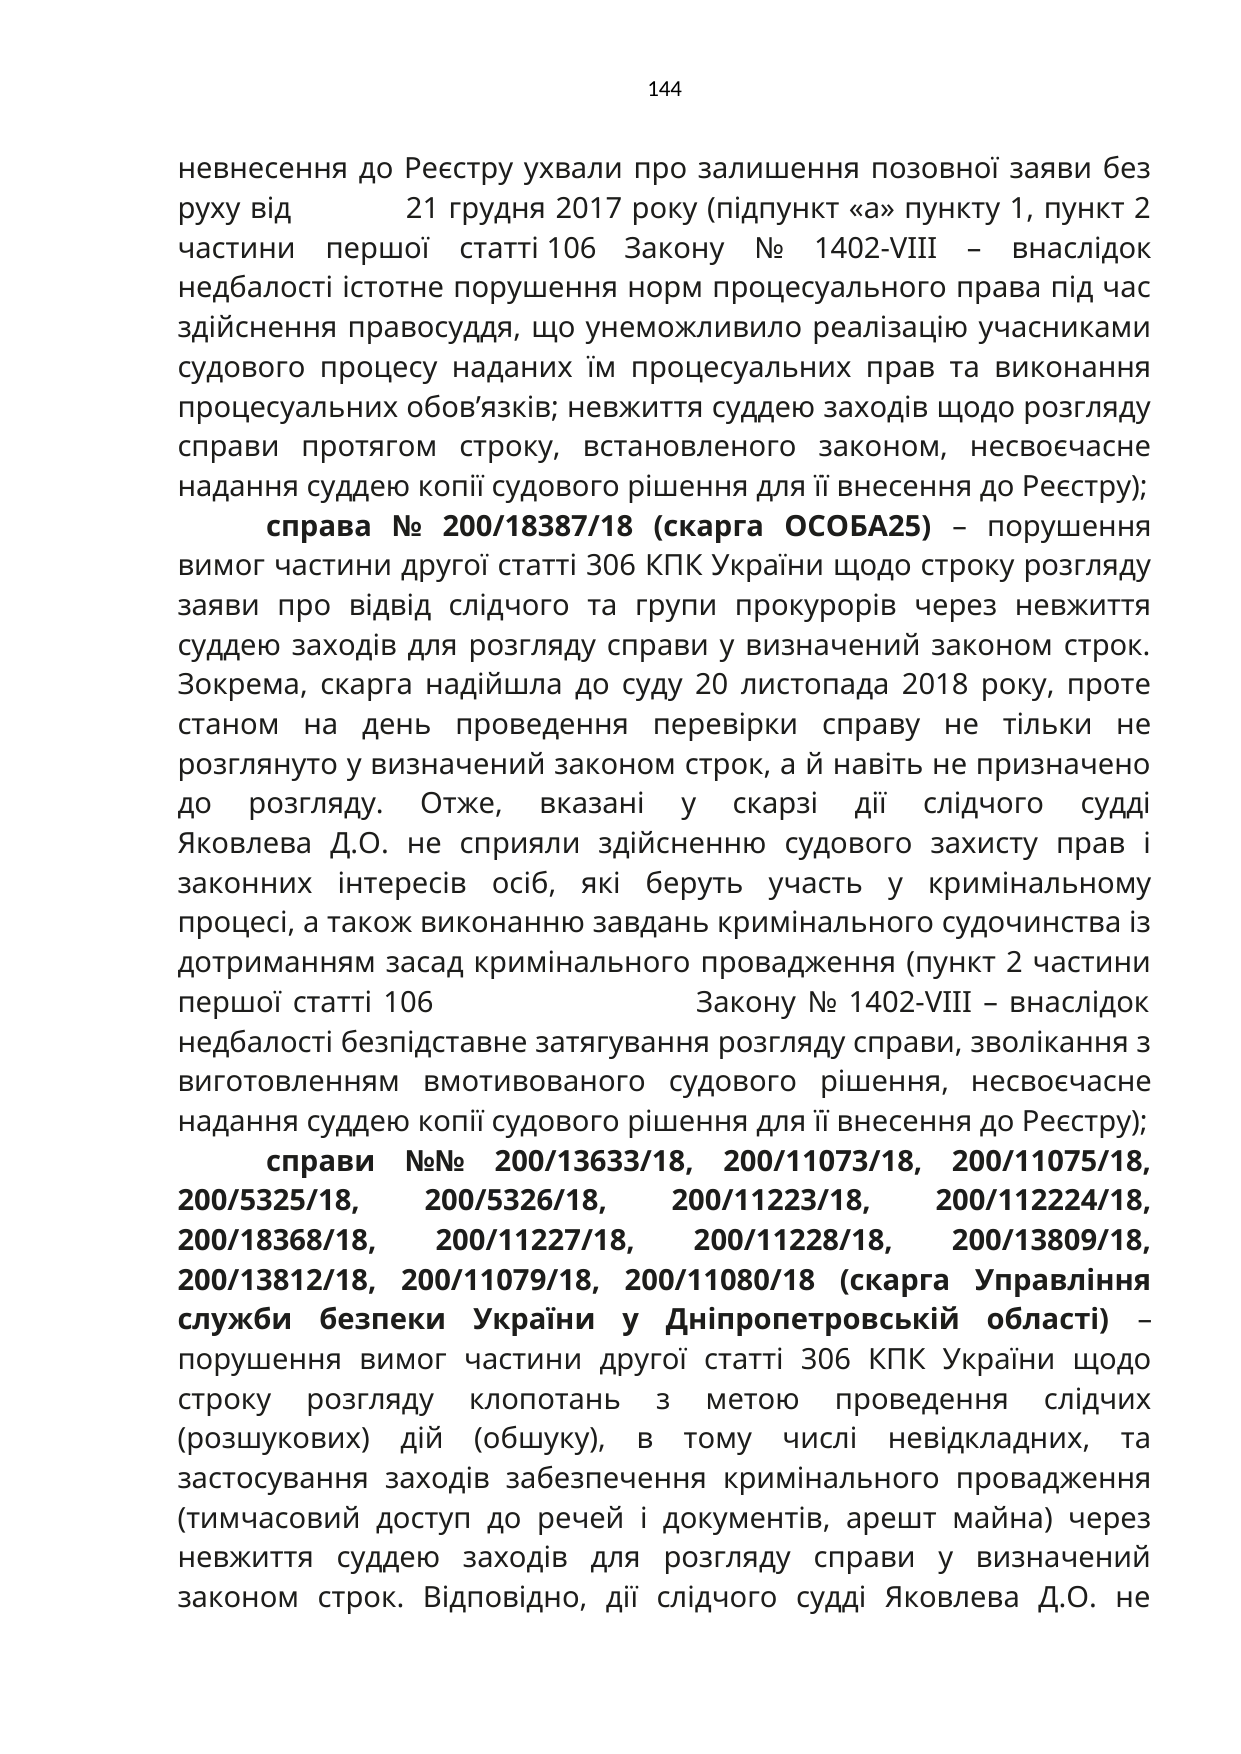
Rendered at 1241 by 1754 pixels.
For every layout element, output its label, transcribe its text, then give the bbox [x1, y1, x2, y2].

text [177, 148, 1152, 505]
text справа № 200/18387/18 (скарга ОСОБА25) – порушення вимог частини другої статті 306 КПК України щодо строку розгляду заяви про відвід слідчого та групи прокурорів через невжиття суддею заходів для розгляду справи у визначений законом строк. Зокрема, скарга надійшла до суду 20 листопада 2018 року, проте станом на день проведення перевірки справу не тільки не розглянуто у визначений законом строк, а й навіть не призначено до розгляду. Отже, вказані у скарзі дії слідчого судді Яковлева Д.О. не сприяли здійсненню судового захисту прав і законних інтересів осіб, які беруть участь у кримінальному процесі, а також виконанню завдань кримінального судочинства із дотриманням засад кримінального провадження (пункт 2 частини першої статті 106 Закону № 1402-VIII – внаслідок недбалості безпідставне затягування розгляду справи, зволікання з виготовленням вмотивованого судового рішення, несвоєчасне надання суддею копії судового рішення для її внесення до Реєстру); [177, 505, 1152, 1140]
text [177, 1140, 1152, 1616]
